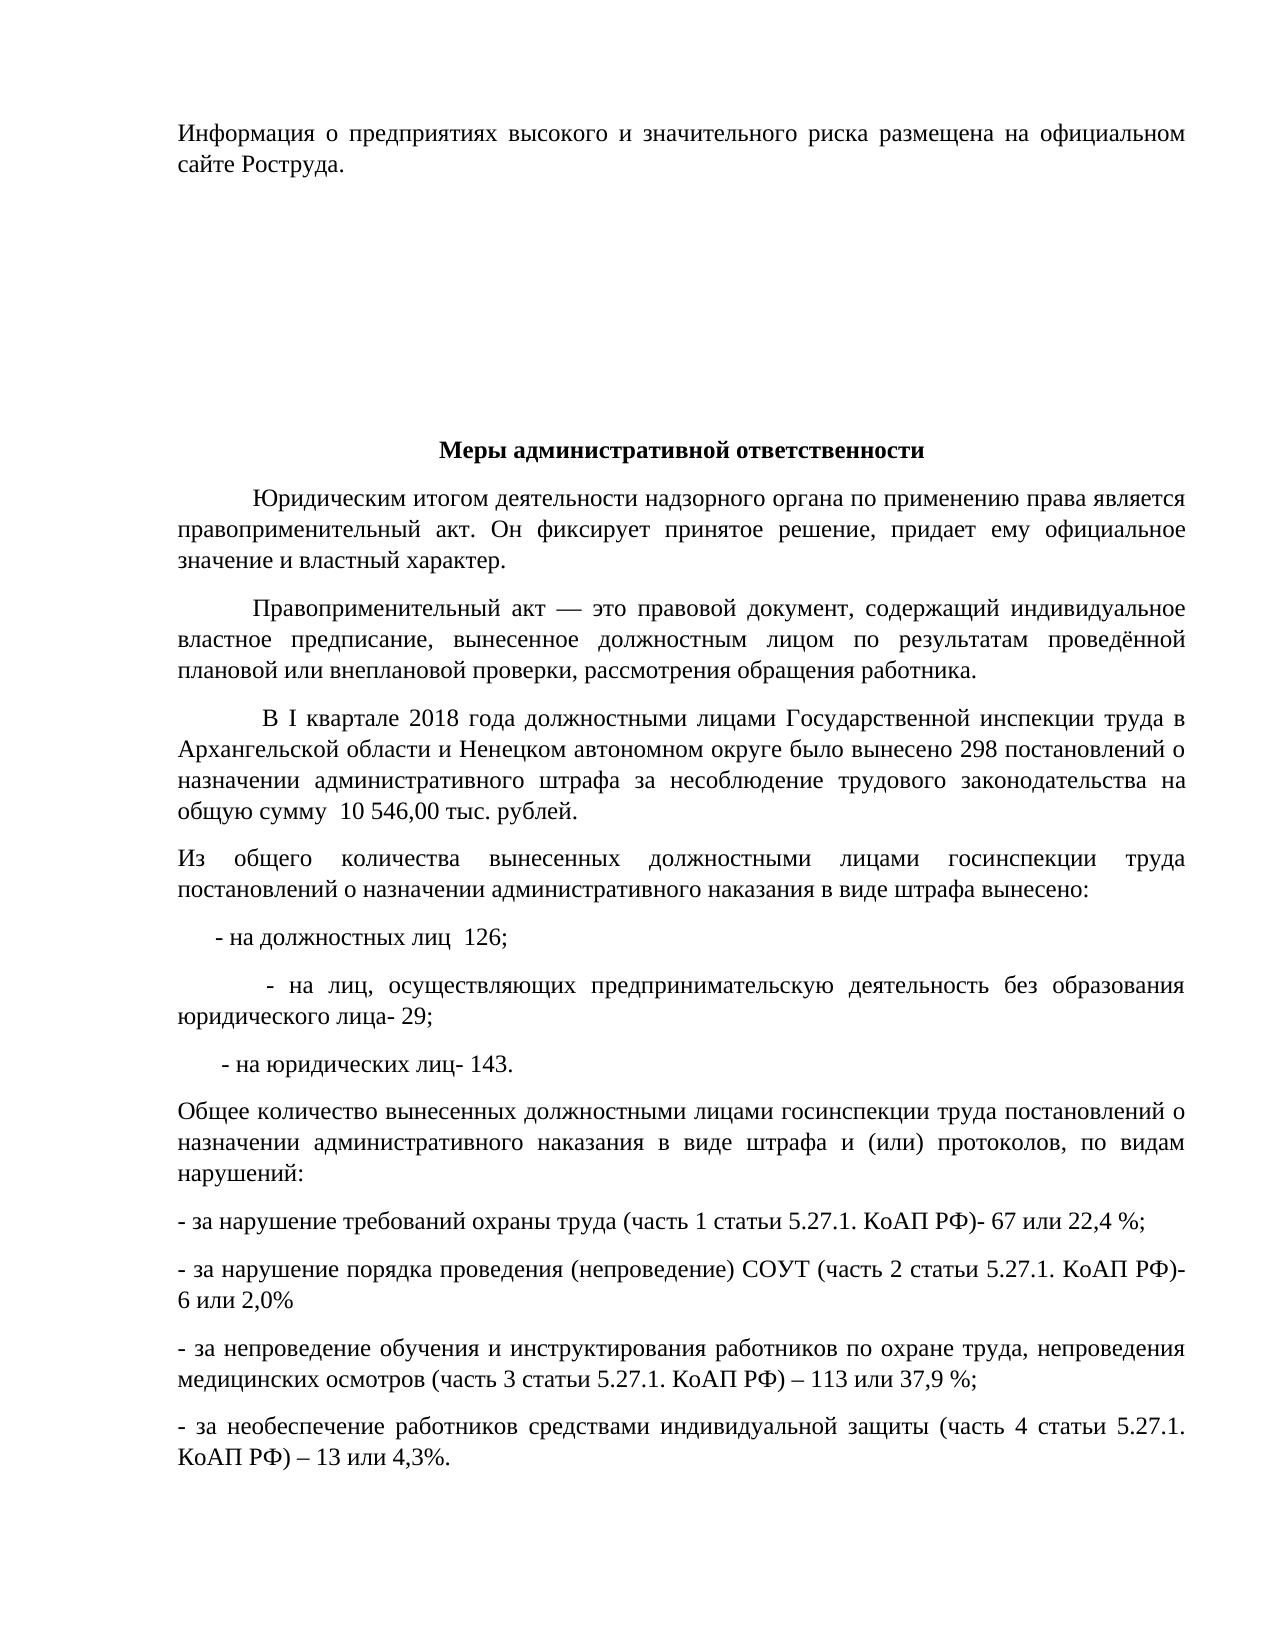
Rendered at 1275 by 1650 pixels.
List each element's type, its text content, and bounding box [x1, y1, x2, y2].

text - на лиц, осуществляющих предпринимательскую деятельность без образования юридического лица- 29; [177, 970, 1186, 1030]
text Правоприменительный акт — это правовой документ, содержащий индивидуальное властное предписание, вынесенное должностным лицом по результатам проведённой плановой или внеплановой проверки, рассмотрения обращения работника. [177, 593, 1186, 684]
text - за непроведение обучения и инструктирования работников по охране труда, непроведения медицинских осмотров (часть 3 статьи 5.27.1. КоАП РФ) – 113 или 37,9 %; [177, 1333, 1186, 1392]
text В I квартале 2018 года должностными лицами Государственной инспекции труда в Архангельской области и Ненецком автономном округе было вынесено 298 постановлений о назначении административного штрафа за несоблюдение трудового законодательства на общую сумму 10 546,00 тыс. рублей. [177, 703, 1186, 824]
text - за нарушение порядка проведения (непроведение) СОУТ (часть 2 статьи 5.27.1. КоАП РФ)- 6 или 2,0% [177, 1254, 1186, 1314]
text - на юридических лиц- 143. [177, 1049, 1186, 1077]
text Меры административной ответственности [177, 435, 1186, 464]
text Из общего количества вынесенных должностными лицами госинспекции труда постановлений о назначении административного наказания в виде штрафа вынесено: [177, 843, 1186, 903]
text - за нарушение требований охраны труда (часть 1 статьи 5.27.1. КоАП РФ)- 67 или 22,4 %; [177, 1206, 1186, 1235]
text Юридическим итогом деятельности надзорного органа по применению права является правоприменительный акт. Он фиксирует принятое решение, придает ему официальное значение и властный характер. [177, 483, 1186, 574]
text - на должностных лиц 126; [177, 922, 1186, 951]
text - за необеспечение работников средствами индивидуальной защиты (часть 4 статьи 5.27.1. КоАП РФ) – 13 или 4,3%. [177, 1411, 1186, 1471]
text Информация о предприятиях высокого и значительного риска размещена на официальном сайте Роструда. [177, 118, 1186, 178]
text Общее количество вынесенных должностными лицами госинспекции труда постановлений о назначении административного наказания в виде штрафа и (или) протоколов, по видам нарушений: [177, 1096, 1186, 1187]
